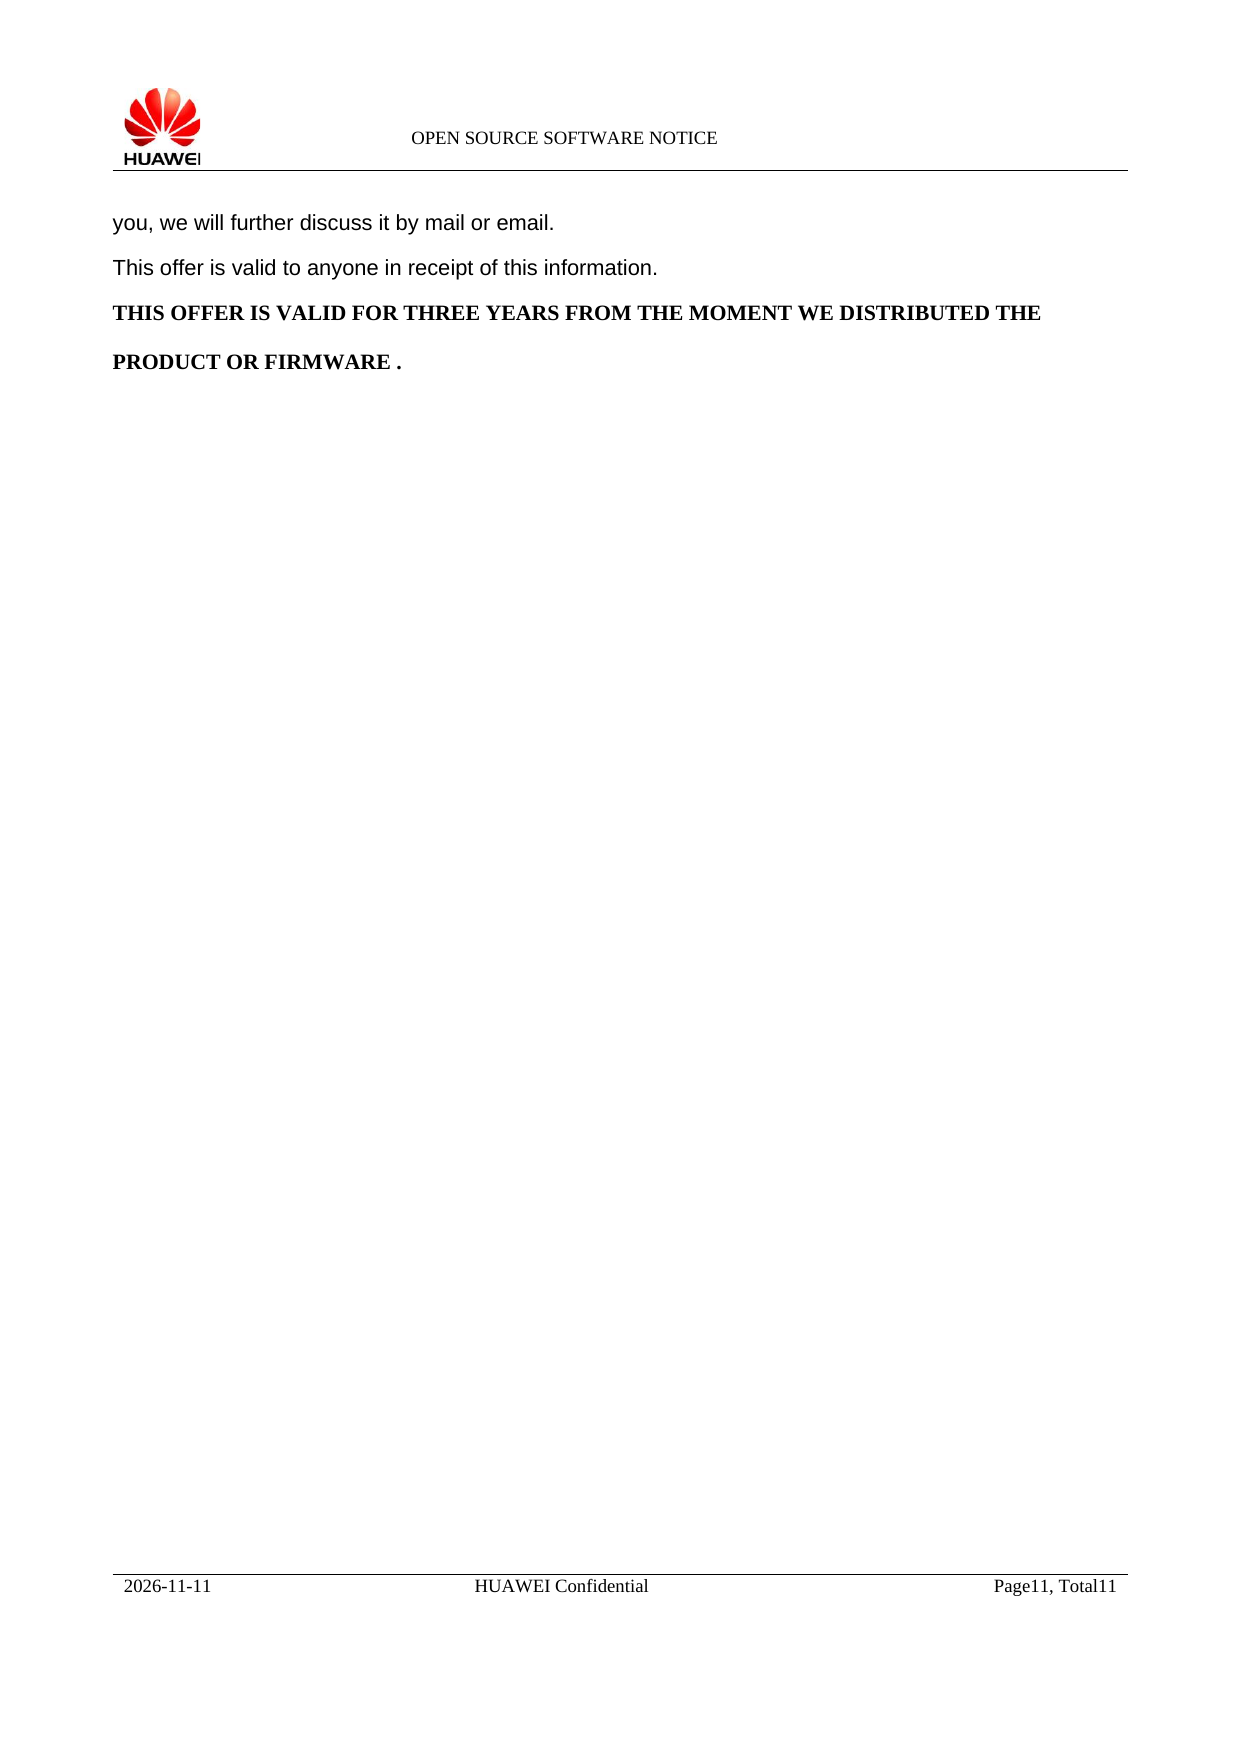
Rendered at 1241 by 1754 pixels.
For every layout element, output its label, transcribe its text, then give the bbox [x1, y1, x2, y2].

text This offer is valid for three years from the moment we distributed the product or firmware . [112, 297, 1128, 378]
text This offer is valid to anyone in receipt of this information. [112, 251, 1128, 284]
picture [124, 88, 201, 165]
